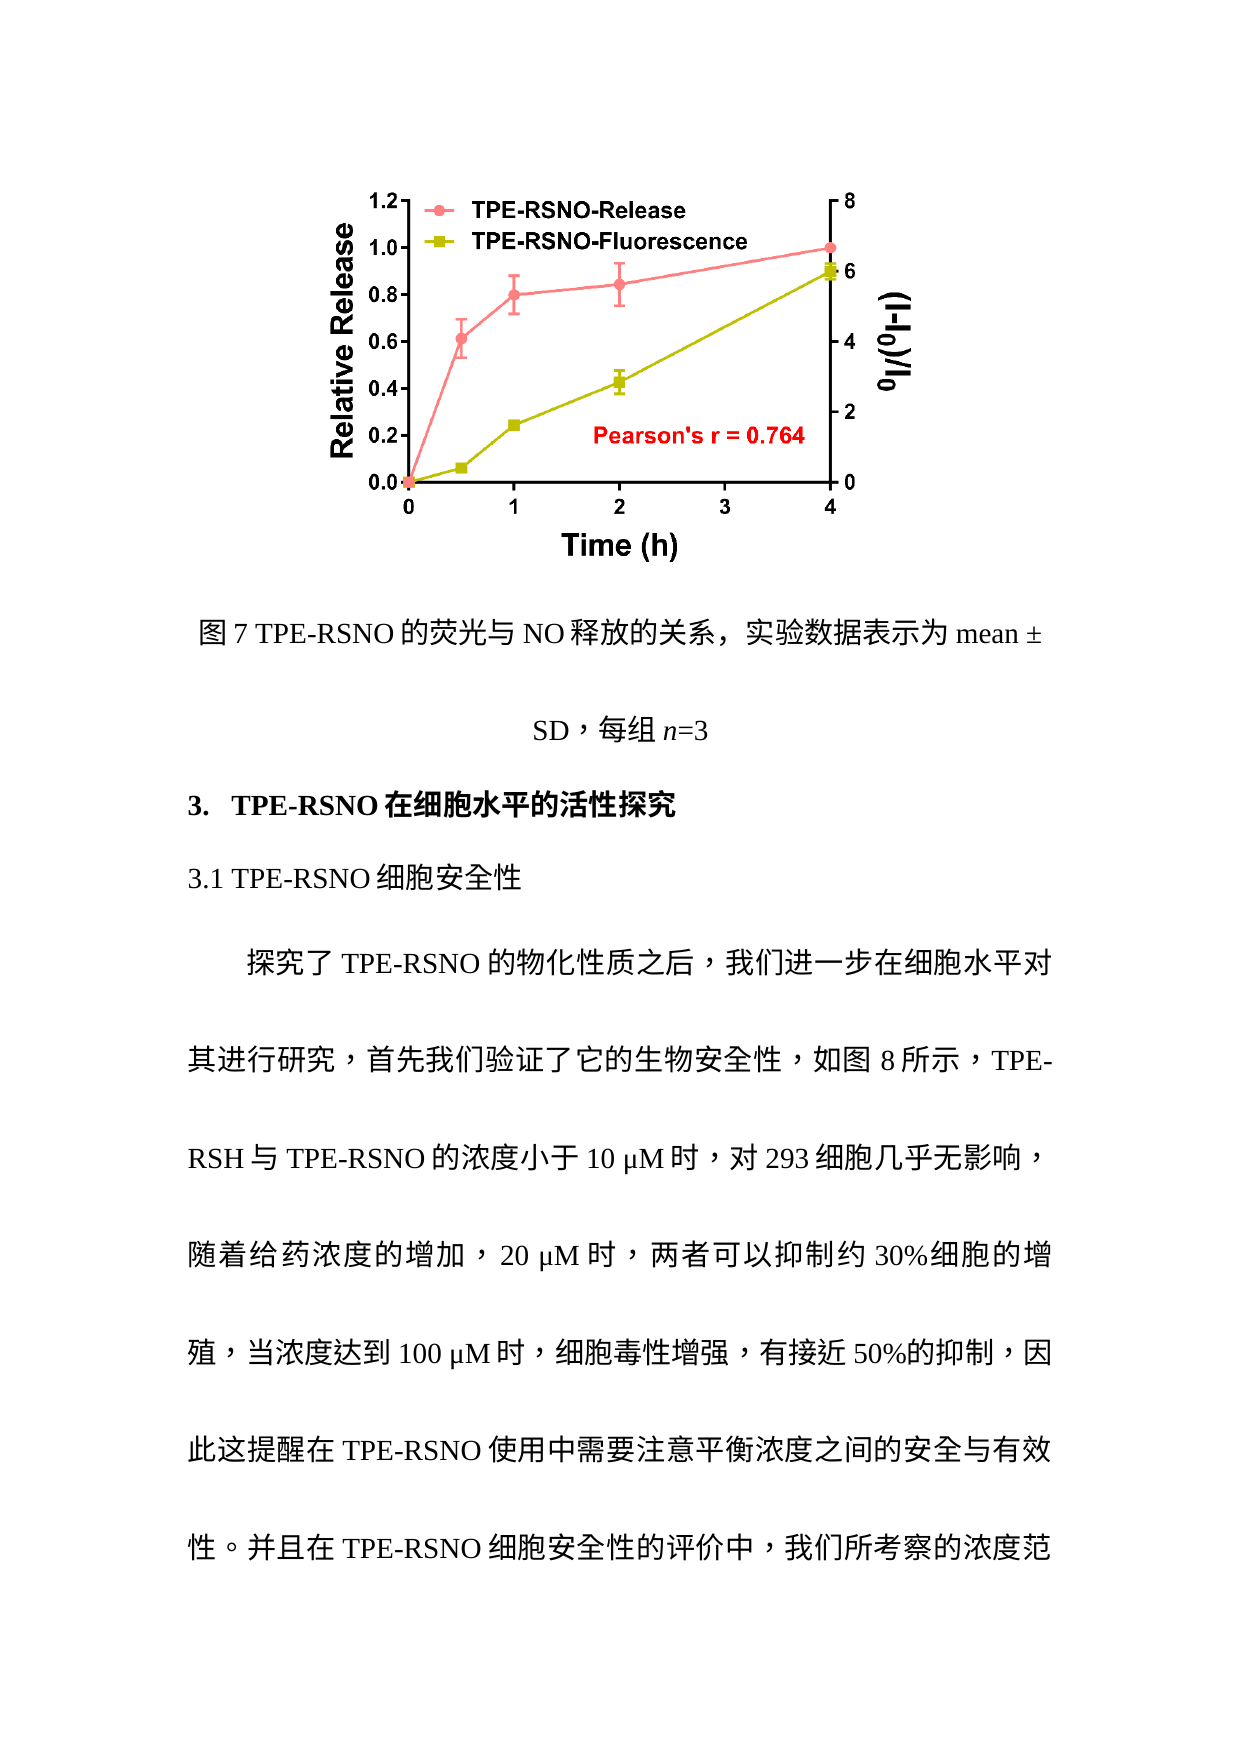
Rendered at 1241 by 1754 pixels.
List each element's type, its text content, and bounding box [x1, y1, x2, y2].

list TPE-RSNO在细胞水平的活性探究 [187, 781, 1053, 823]
text 图7 TPE-RSNO的荧光与NO释放的关系，实验数据表示为mean ± SD，每组n=3 [187, 599, 1053, 761]
subtitle 3.1 TPE-RSNO细胞安全性 [187, 844, 1053, 909]
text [187, 929, 1053, 1579]
picture [303, 162, 937, 582]
